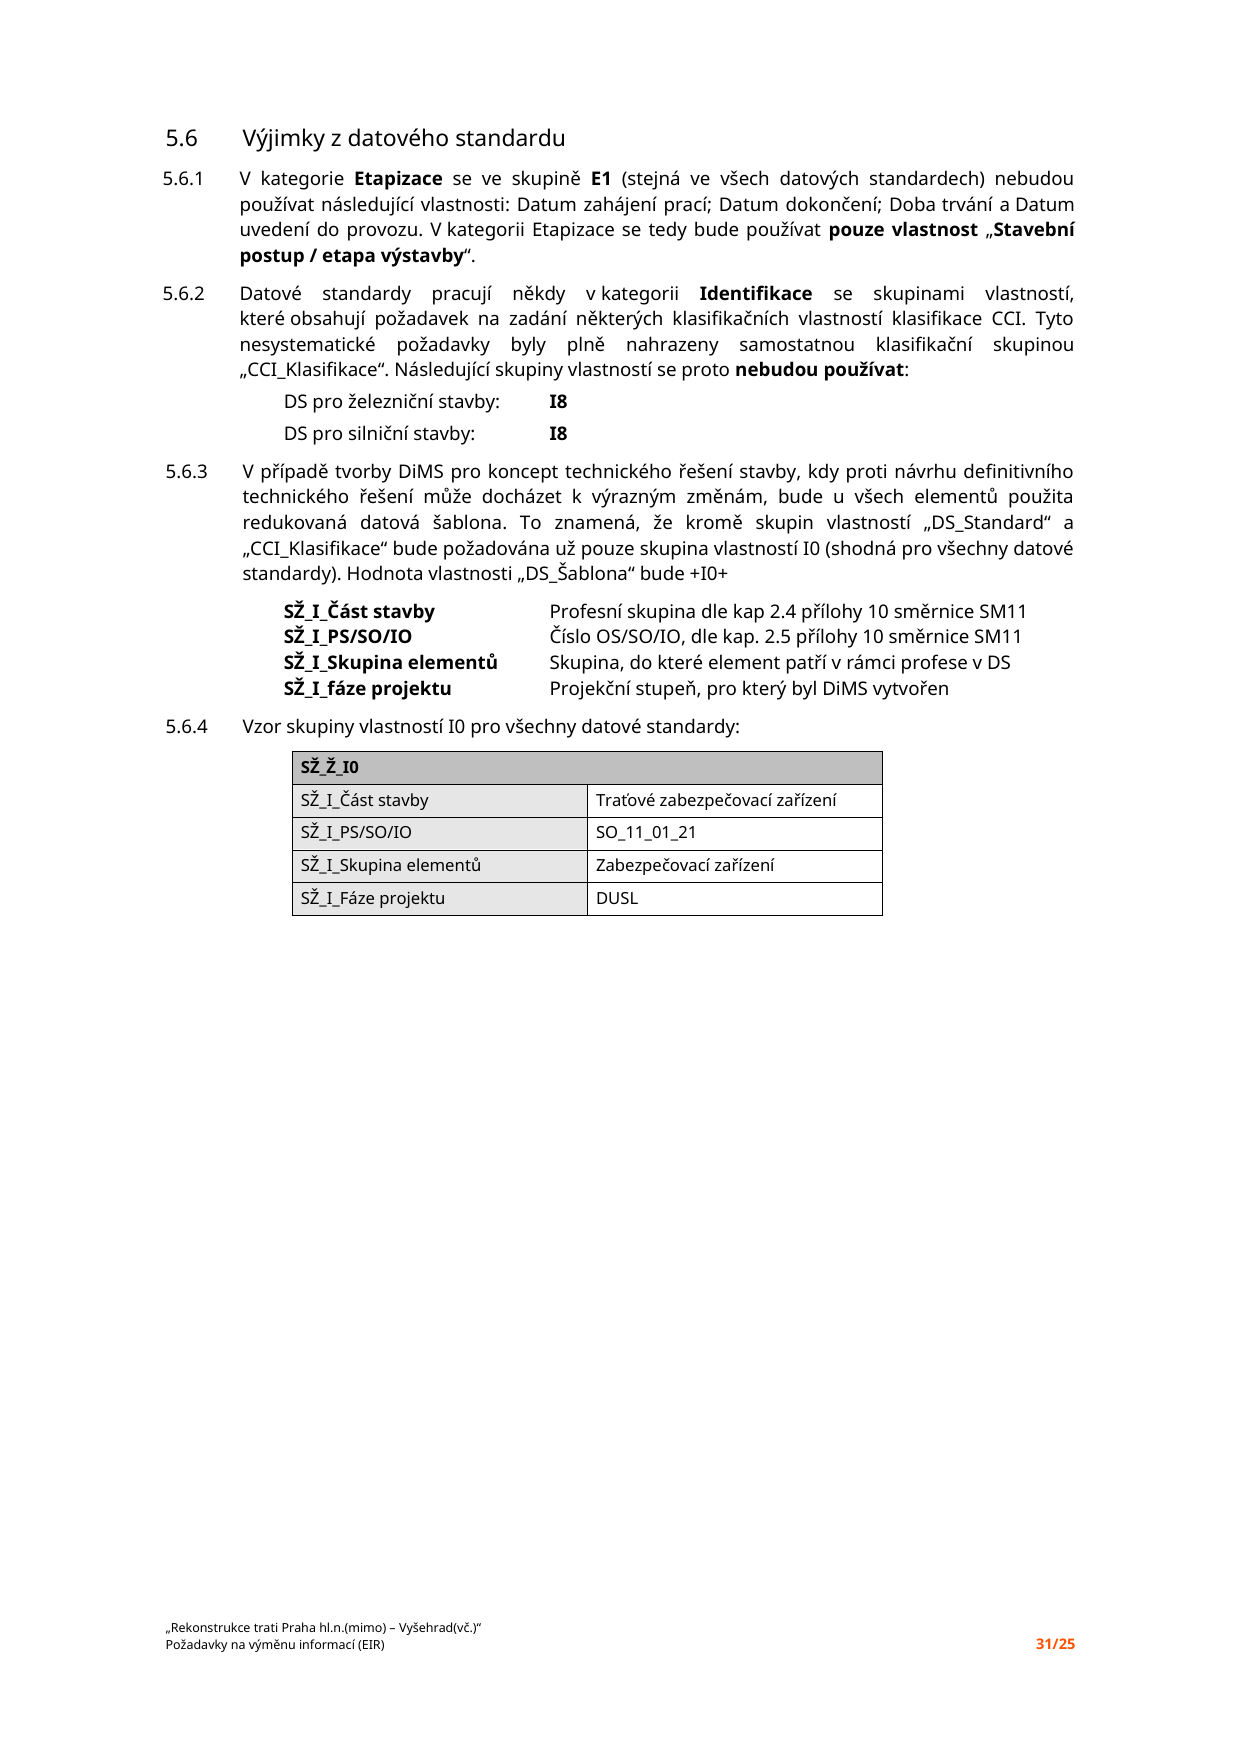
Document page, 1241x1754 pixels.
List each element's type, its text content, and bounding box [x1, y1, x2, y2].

list SŽ_I_PS/SO/IO Číslo OS/SO/IO, dle kap. 2.5 přílohy 10 směrnice SM11 [283, 624, 1075, 649]
table_cell SŽ_I_PS/SO/IO [293, 818, 587, 849]
list SŽ_I_fáze projektu Projekční stupeň, pro který byl DiMS vytvořen [283, 675, 1075, 700]
text Datové standardy pracují někdy v kategorii Identifikace se skupinami vlastností, které obsahují požadavek na zadání některých klasifikačních vlastností klasifikace CCI. Tyto nesystematické požadavky byly plně nahrazeny samostatnou klasifikační skupinou „CCI_Klasifikace“. Následující skupiny vlastností se proto nebudou používat: [162, 280, 1075, 382]
table_cell Zabezpečovací zařízení [588, 851, 882, 882]
list SŽ_I_Skupina elementů Skupina, do které element patří v rámci profese v DS [283, 649, 1075, 675]
text Výjimky z datového standardu [165, 122, 1075, 153]
table_cell SŽ_I_Část stavby [293, 785, 587, 817]
list SŽ_I_Část stavby Profesní skupina dle kap 2.4 přílohy 10 směrnice SM11 [283, 598, 1075, 624]
table_cell DUSL [588, 883, 882, 915]
table_cell SŽ_I_Skupina elementů [293, 851, 587, 882]
table_cell Traťové zabezpečovací zařízení [588, 785, 882, 817]
table_cell SO_11_01_21 [588, 818, 882, 849]
text V případě tvorby DiMS pro koncept technického řešení stavby, kdy proti návrhu definitivního technického řešení může docházet k výrazným změnám, bude u všech elementů použita redukovaná datová šablona. To znamená, že kromě skupin vlastností „DS_Standard“ a „CCI_Klasifikace“ bude požadována už pouze skupina vlastností I0 (shodná pro všechny datové standardy). Hodnota vlastnosti „DS_Šablona“ bude +I0+ [165, 458, 1075, 586]
table_header SŽ_Ž_I0 [293, 752, 882, 784]
list DS pro silniční stavby: I8 [283, 420, 1075, 446]
text Vzor skupiny vlastností I0 pro všechny datové standardy: [165, 713, 1075, 738]
list DS pro železniční stavby: I8 [283, 388, 1075, 414]
text V kategorie Etapizace se ve skupině E1 (stejná ve všech datových standardech) nebudou používat následující vlastnosti: Datum zahájení prací; Datum dokončení; Doba trvání a Datum uvedení do provozu. V kategorii Etapizace se tedy bude používat pouze vlastnost „Stavební postup / etapa výstavby“. [162, 166, 1075, 268]
table_cell SŽ_I_Fáze projektu [293, 883, 587, 915]
